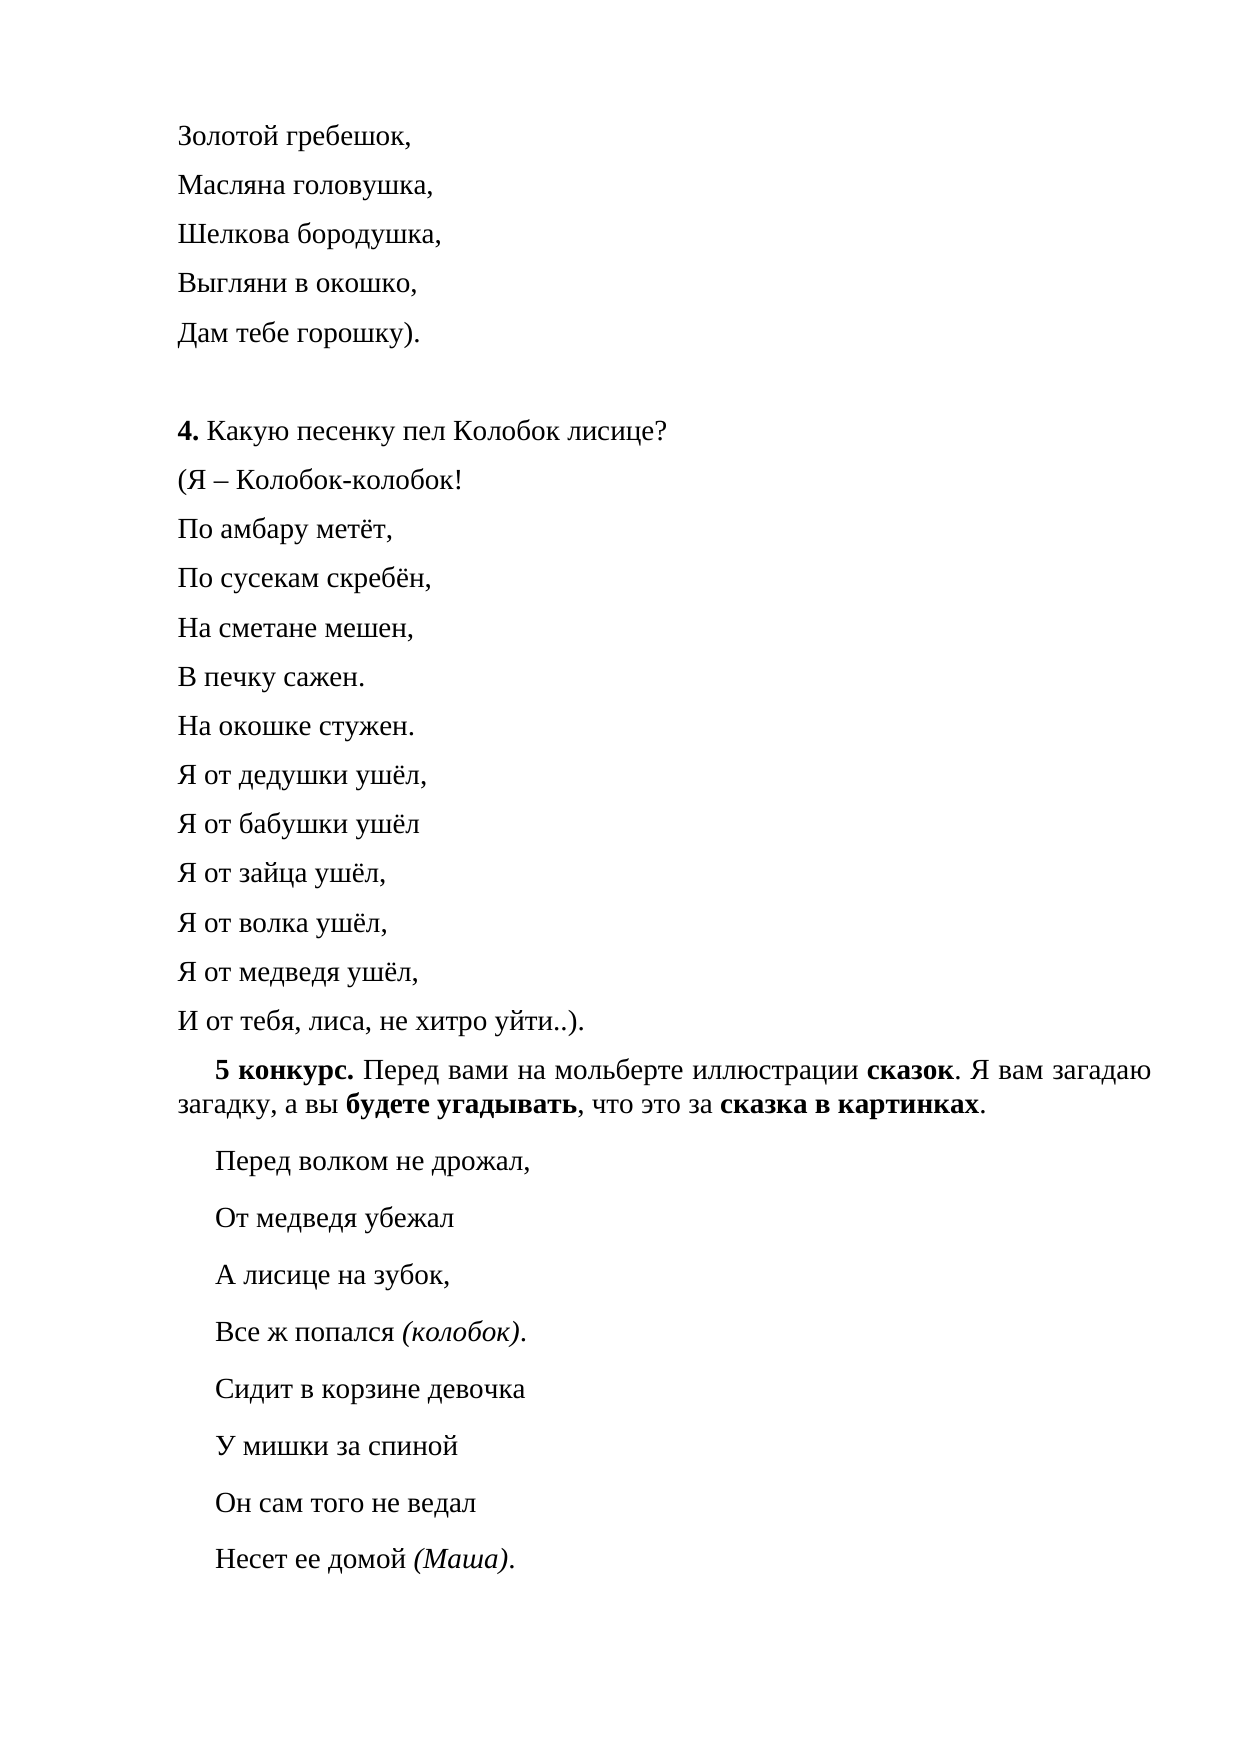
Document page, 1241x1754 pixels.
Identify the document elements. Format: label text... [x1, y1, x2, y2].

text У мишки за спиной [177, 1428, 1152, 1461]
text Сидит в корзине девочка [177, 1371, 1152, 1404]
text Я от медведя ушёл, [177, 954, 1152, 987]
text На окошке стужен. [177, 708, 1152, 742]
text Золотой гребешок, [177, 118, 1152, 152]
text В печку сажен. [177, 659, 1152, 692]
text Все ж попался (колобок). [177, 1314, 1152, 1347]
text Масляна головушка, [177, 167, 1152, 201]
text И от тебя, лиса, не хитро уйти..). [177, 1003, 1152, 1037]
text Я от бабушки ушёл [177, 806, 1152, 840]
text Я от зайца ушёл, [177, 856, 1152, 889]
text Я от волка ушёл, [177, 905, 1152, 938]
text Несет ее домой (Маша). [177, 1542, 1152, 1575]
text Выгляни в окошко, [177, 266, 1152, 299]
text По сусекам скребён, [177, 561, 1152, 594]
text (Я – Колобок-колобок! [177, 462, 1152, 496]
text Я от дедушки ушёл, [177, 757, 1152, 791]
text 4. Какую песенку пел Колобок лисице? [177, 413, 1152, 447]
text Дам тебе горошку). [177, 315, 1152, 348]
text 5 конкурс. Перед вами на мольберте иллюстрации сказок. Я вам загадаю загадку, а вы будете угадывать, что это за сказка в картинках. [177, 1052, 1152, 1119]
text А лисице на зубок, [177, 1257, 1152, 1290]
text На сметане мешен, [177, 610, 1152, 643]
text От медведя убежал [177, 1200, 1152, 1233]
text Перед волком не дрожал, [177, 1143, 1152, 1176]
text Он сам того не ведал [177, 1485, 1152, 1518]
text По амбару метёт, [177, 511, 1152, 545]
text Шелкова бородушка, [177, 216, 1152, 250]
